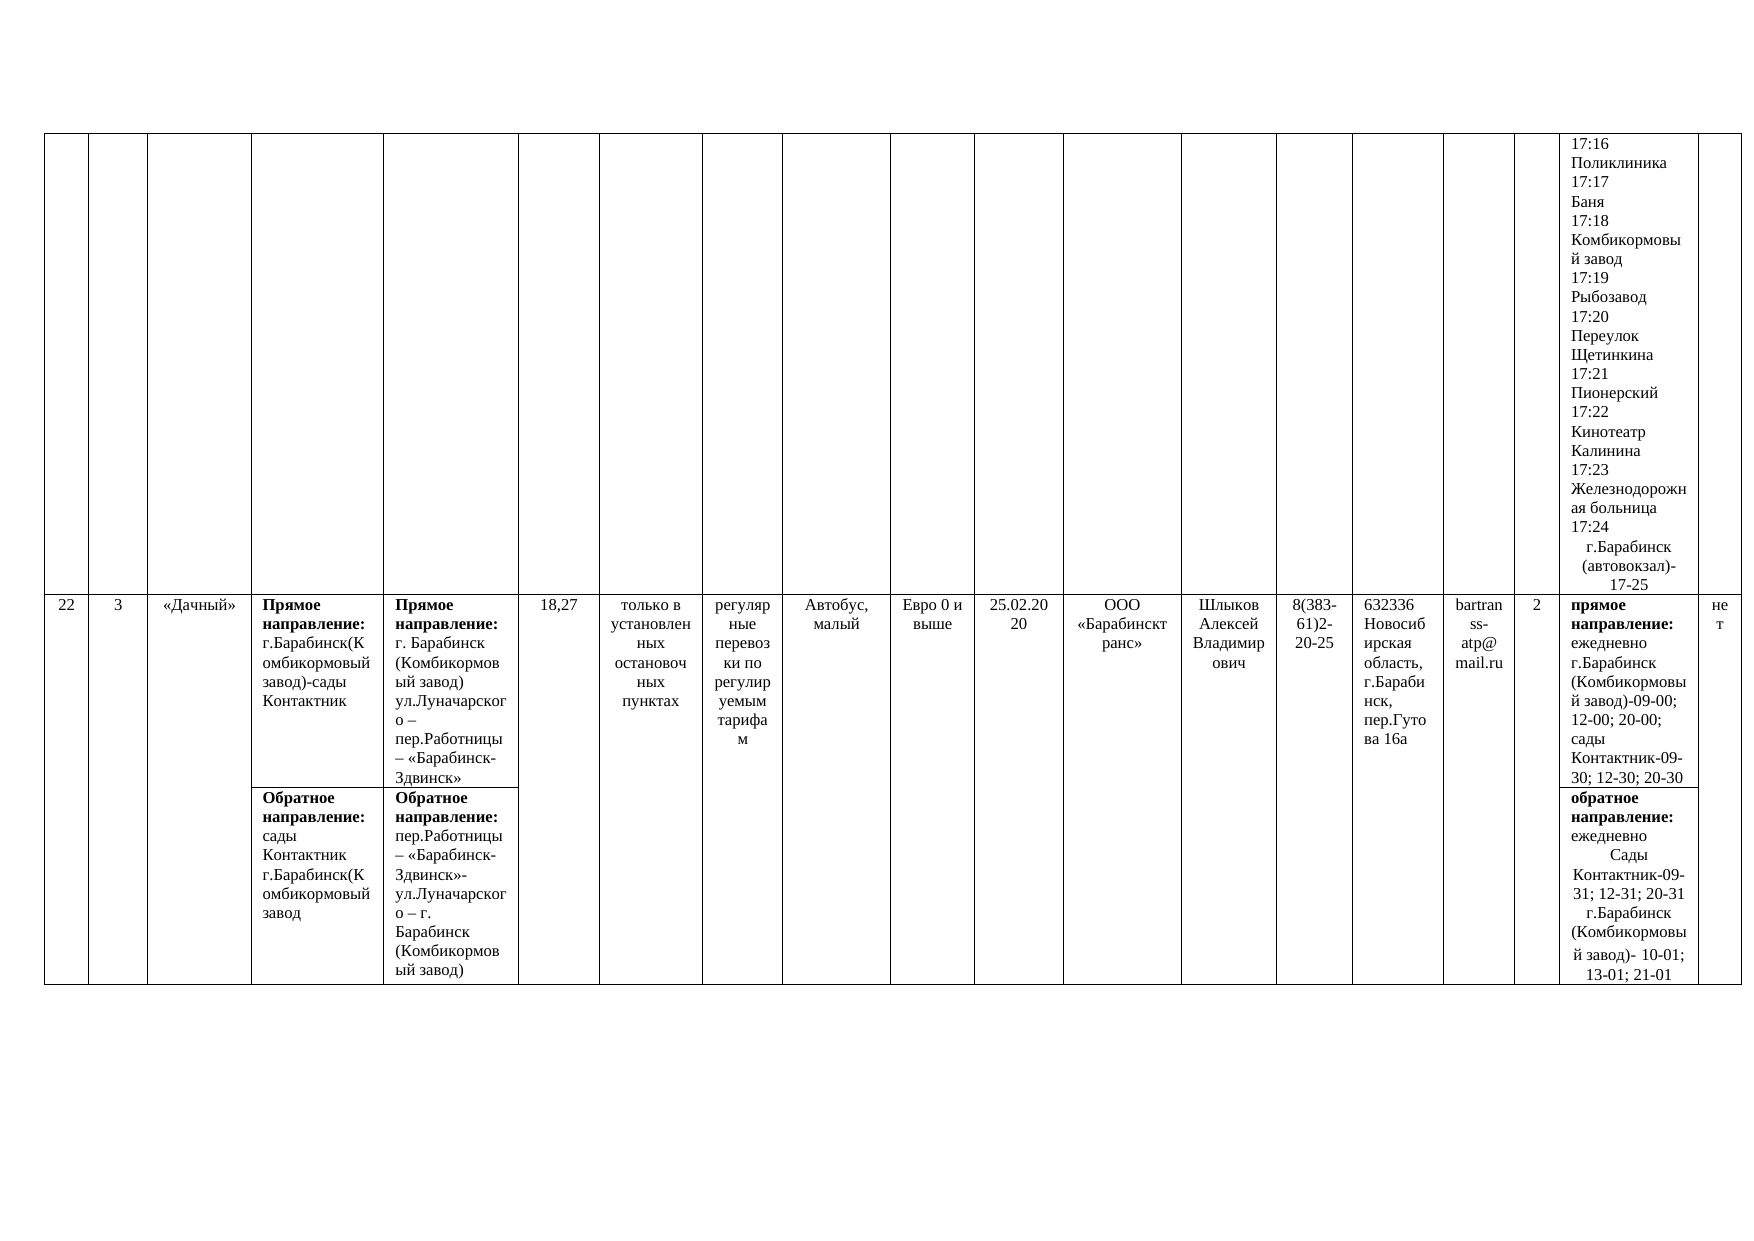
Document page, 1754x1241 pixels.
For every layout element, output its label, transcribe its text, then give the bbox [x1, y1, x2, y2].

table_cell нет [1699, 595, 1741, 984]
table_cell обратное направление: ежедневно Сады Контактник-09-31; 12-31; 20-31 г.Барабинск (Комбикормовый завод)- 10-01; 13-01; 21-01 [1560, 788, 1698, 984]
table_cell 3 [89, 595, 147, 984]
table_cell ООО «Барабинсктранс» [1064, 595, 1181, 984]
table_cell Автобус, малый [783, 595, 890, 984]
table_cell Прямое направление: г. Барабинск (Комбикормовый завод) ул.Луначарского –пер.Работницы – «Барабинск-Здвинск» [384, 595, 518, 787]
table_cell только в установленных остановочных пунктах [600, 595, 702, 984]
table_cell 8(383-61)2-20-25 [1277, 595, 1352, 984]
table_cell «Дачный» [148, 595, 251, 984]
table_cell Прямое направление: г.Барабинск(Комбикормовый завод)-сады Контактник [252, 595, 383, 787]
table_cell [1560, 134, 1698, 594]
table_cell bartranss-atp@mail.ru [1444, 595, 1514, 984]
table_cell 2 [1515, 595, 1559, 984]
table_cell 25.02.2020 [975, 595, 1063, 984]
table_cell Шлыков Алексей Владимирович [1182, 595, 1276, 984]
table_cell Евро 0 и выше [891, 595, 974, 984]
table_cell Обратное направление: сады Контактник г.Барабинск(Комбикормовый завод [252, 788, 383, 984]
table_cell Обратное направление: пер.Работницы – «Барабинск-Здвинск»- ул.Луначарского – г. Барабинск (Комбикормовый завод) [384, 788, 518, 984]
table_cell регулярные перевозки по регулируемым тарифам [703, 595, 782, 984]
table_cell 22 [45, 595, 88, 984]
table_cell прямое направление: ежедневно г.Барабинск (Комбикормовый завод)-09-00; 12-00; 20-00; сады Контактник-09-30; 12-30; 20-30 [1560, 595, 1698, 787]
table_cell 18,27 [519, 595, 599, 984]
table_cell 632336 Новосибирская область, г.Барабинск, пер.Гутова 16а [1353, 595, 1443, 984]
